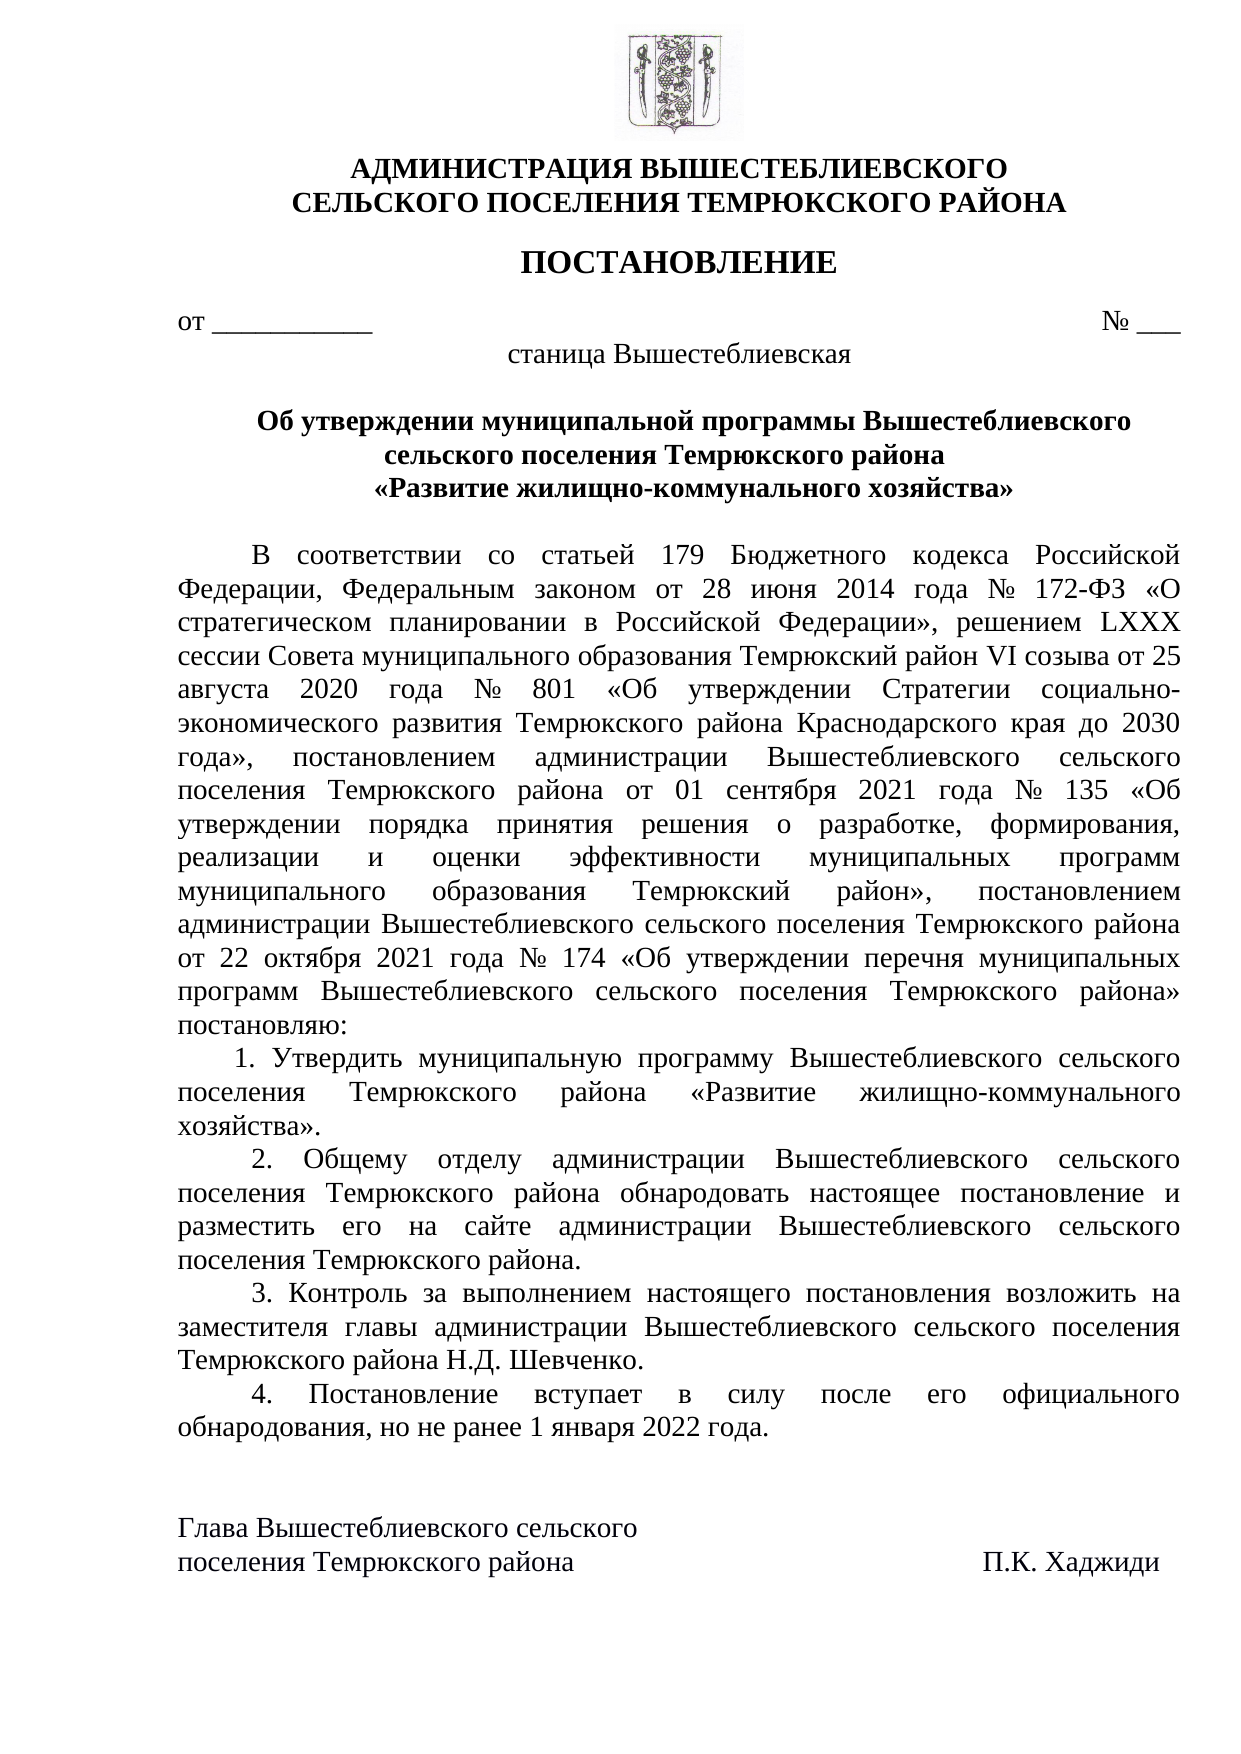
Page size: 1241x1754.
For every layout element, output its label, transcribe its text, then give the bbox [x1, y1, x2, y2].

text 4. Постановление вступает в силу после его официального обнародования, но не ранее 1 января 2022 года. [177, 1376, 1181, 1443]
text 2. Общему отделу администрации Вышестеблиевского сельского поселения Темрюкского района обнародовать настоящее постановление и разместить его на сайте администрации Вышестеблиевского сельского поселения Темрюкского района. [177, 1141, 1181, 1275]
text В соответствии со статьей 179 Бюджетного кодекса Российской Федерации, Федеральным законом от 28 июня 2014 года № 172-ФЗ «О стратегическом планировании в Российской Федерации», решением LXXX сессии Совета муниципального образования Темрюкский район VI созыва от 25 августа 2020 года № 801 «Об утверждении Стратегии социально-экономического развития Темрюкского района Краснодарского края до 2030 года», постановлением администрации Вышестеблиевского сельского поселения Темрюкского района от 01 сентября 2021 года № 135 «Об утверждении порядка принятия решения о разработке, формирования, реализации и оценки эффективности муниципальных программ муниципального образования Темрюкский район», постановлением администрации Вышестеблиевского сельского поселения Темрюкского района от 22 октября 2021 года № 174 «Об утверждении перечня муниципальных программ Вышестеблиевского сельского поселения Темрюкского района» постановляю: [177, 873, 1181, 1041]
text станица Вышестеблиевская [177, 336, 1181, 370]
text В соответствии со статьей 179 Бюджетного кодекса Российской Федерации, Федеральным законом от 28 июня 2014 года № 172-ФЗ «О стратегическом планировании в Российской Федерации», решением LXXX сессии Совета муниципального образования Темрюкский район VI созыва от 25 августа 2020 года № 801 «Об утверждении Стратегии социально-экономического развития Темрюкского района Краснодарского края до 2030 года», постановлением администрации Вышестеблиевского сельского поселения Темрюкского района от 01 сентября 2021 года № 135 «Об утверждении порядка принятия решения о разработке, формирования, реализации и оценки эффективности муниципальных программ муниципального образования Темрюкский район», постановлением администрации Вышестеблиевского сельского поселения Темрюкского района от 22 октября 2021 года № 174 «Об утверждении перечня муниципальных программ Вышестеблиевского сельского поселения Темрюкского района» постановляю: [177, 537, 1181, 806]
text 1. Утвердить муниципальную программу Вышестеблиевского сельского поселения Темрюкского района «Развитие жилищно-коммунального хозяйства». [177, 1041, 1181, 1141]
text поселения Темрюкского района П.К. Хаджиди [177, 1544, 1181, 1577]
text ПОСТАНОВЛЕНИЕ [177, 243, 1181, 281]
text от ___________ № ___ [177, 303, 1181, 336]
text СЕЛЬСКОГО ПОСЕЛЕНИЯ ТЕМРЮКСКОГО РАЙОНА [177, 185, 1181, 219]
picture [614, 24, 744, 141]
text Об утверждении муниципальной программы Вышестеблиевского сельского поселения Темрюкского района [177, 403, 1152, 470]
text 3. Контроль за выполнением настоящего постановления возложить на заместителя главы администрации Вышестеблиевского сельского поселения Темрюкского района Н.Д. Шевченко. [177, 1275, 1181, 1376]
text АДМИНИСТРАЦИЯ ВЫШЕСТЕБЛИЕВСКОГО [177, 152, 1181, 185]
text «Развитие жилищно-коммунального хозяйства» [177, 470, 1152, 504]
text Глава Вышестеблиевского сельского [177, 1510, 1181, 1544]
